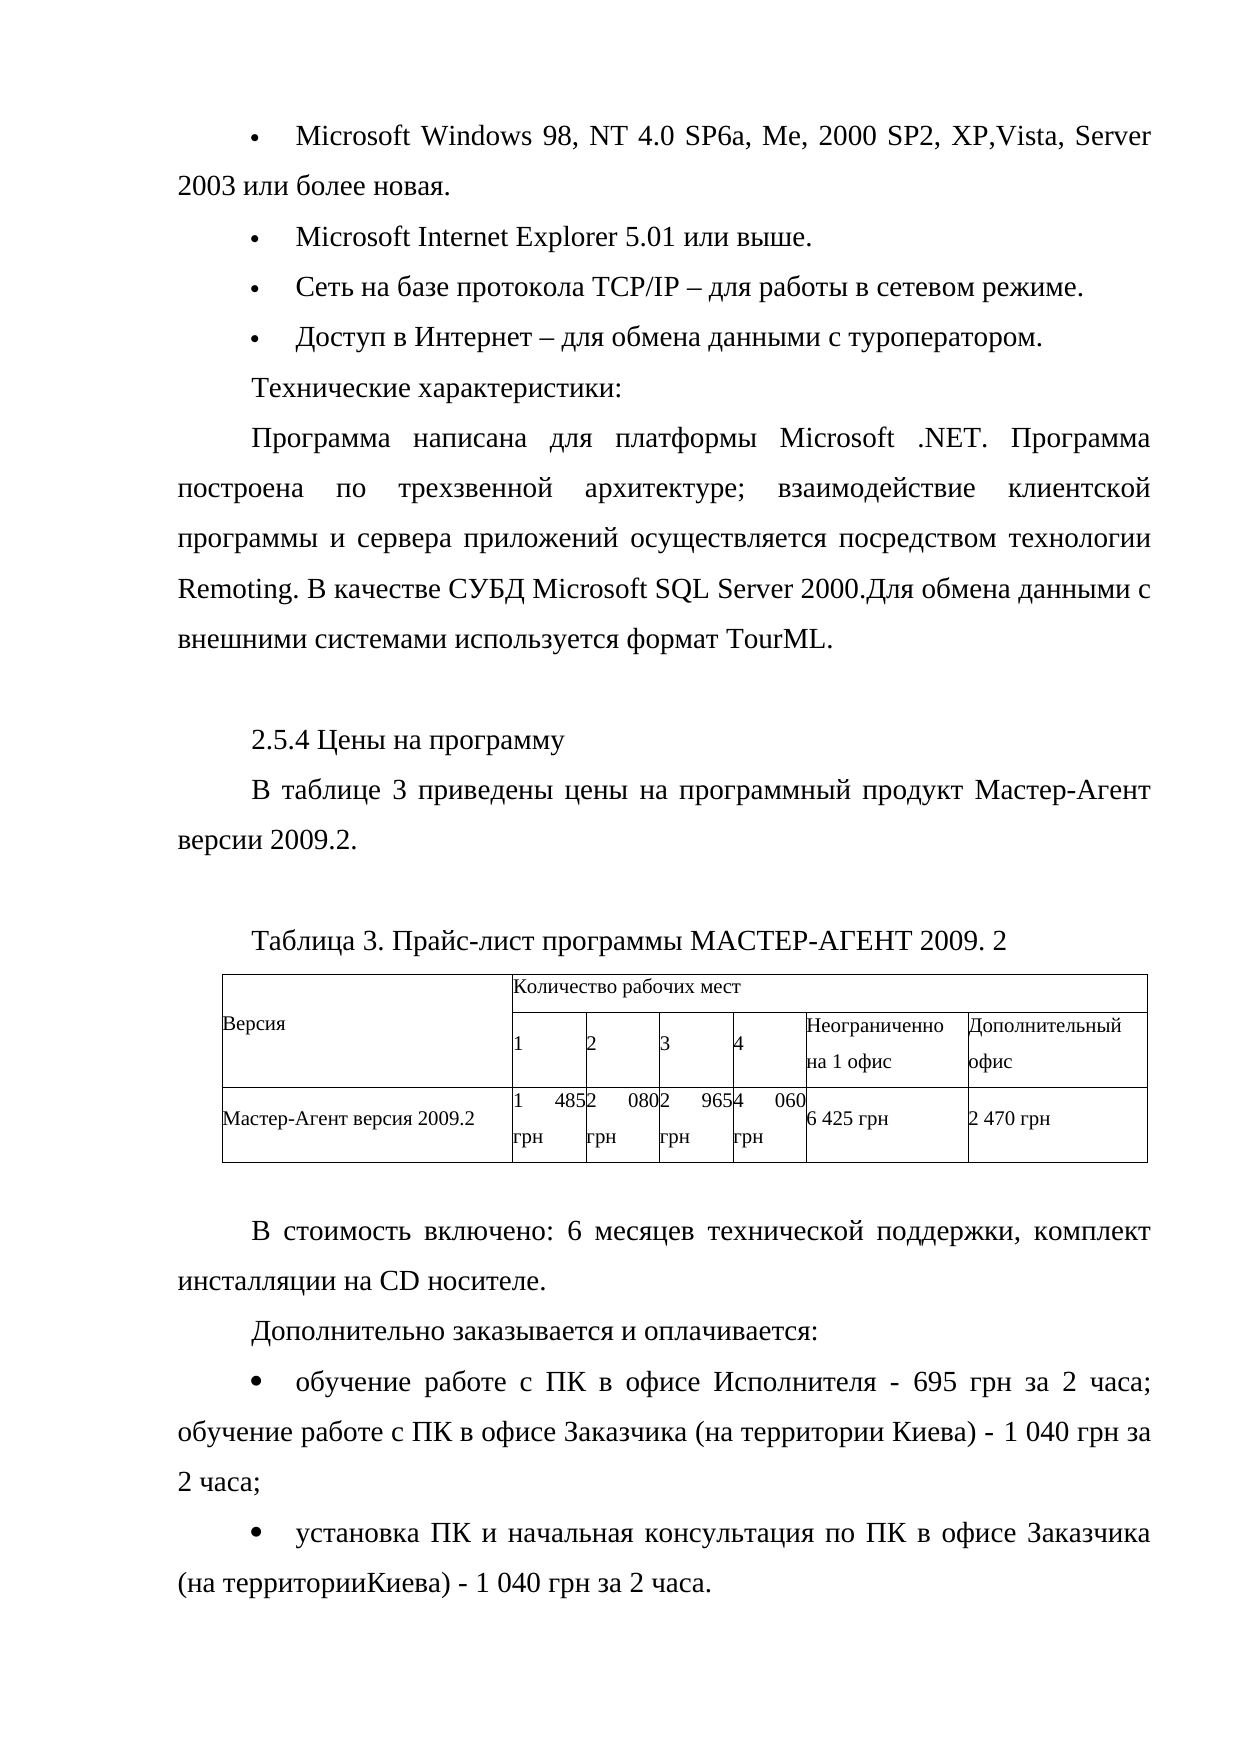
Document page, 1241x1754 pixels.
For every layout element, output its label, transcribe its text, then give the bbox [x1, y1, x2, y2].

table_cell Дополнительный офис [969, 1013, 1147, 1087]
text 2.5.4 Цены на программу [177, 722, 1152, 755]
list Microsoft Windows 98, NT 4.0 SP6a, Me, 2000 SP2, XP,Vista, Server 2003 или более новая. [177, 118, 1152, 202]
text Программа написана для платформы Microsoft .NET. Программа построена по трехзвенной архитектуре; взаимодействие клиентской программы и сервера приложений осуществляется посредством технологии Remoting. В качестве СУБД Microsoft SQL Server 2000.Для обмена данными с внешними системами используется формат TourML. [177, 420, 1152, 655]
table_cell 1 [513, 1013, 586, 1087]
table_cell 1 485 грн [513, 1088, 586, 1162]
table_cell 2 965 грн [660, 1088, 733, 1162]
text В стоимость включено: 6 месяцев технической поддержки, комплект инсталляции на CD носителе. [177, 1213, 1152, 1297]
table_header Версия [223, 975, 512, 1087]
table_cell Неограниченно на 1 офис [807, 1013, 968, 1087]
table_header Количество рабочих мест [513, 975, 1147, 1012]
table_cell 4 [734, 1013, 806, 1087]
list Сеть на базе протокола TCP/IP – для работы в сетевом режиме. [177, 269, 1152, 303]
text Таблица 3. Прайс-лист программы МАСТЕР-АГЕНТ 2009. 2 [177, 923, 1152, 957]
text Технические характеристики: [177, 370, 1152, 403]
list установка ПК и начальная консультация по ПК в офисе Заказчика (на территорииКиева) - 1 040 грн за 2 часа. [177, 1515, 1152, 1599]
list обучение работе с ПК в офисе Исполнителя - 695 грн за 2 часа; обучение работе с ПК в офисе Заказчика (на территории Киева) - 1 040 грн за 2 часа; [177, 1364, 1152, 1498]
list Microsoft Internet Explorer 5.01 или выше. [177, 219, 1152, 252]
table_cell 3 [660, 1013, 733, 1087]
table_cell 2 470 грн [969, 1088, 1147, 1162]
table_cell Мастер-Агент версия 2009.2 [223, 1088, 512, 1162]
table_cell 6 425 грн [807, 1088, 968, 1162]
table_cell 2 [587, 1013, 659, 1087]
text Дополнительно заказывается и оплачивается: [177, 1313, 1152, 1347]
table_cell 2 080 грн [587, 1088, 659, 1162]
table_cell 4 060 грн [734, 1088, 806, 1162]
text В таблице 3 приведены цены на программный продукт Мастер-Агент версии 2009.2. [177, 772, 1152, 856]
list Доступ в Интернет – для обмена данными с туроператором. [177, 319, 1152, 353]
